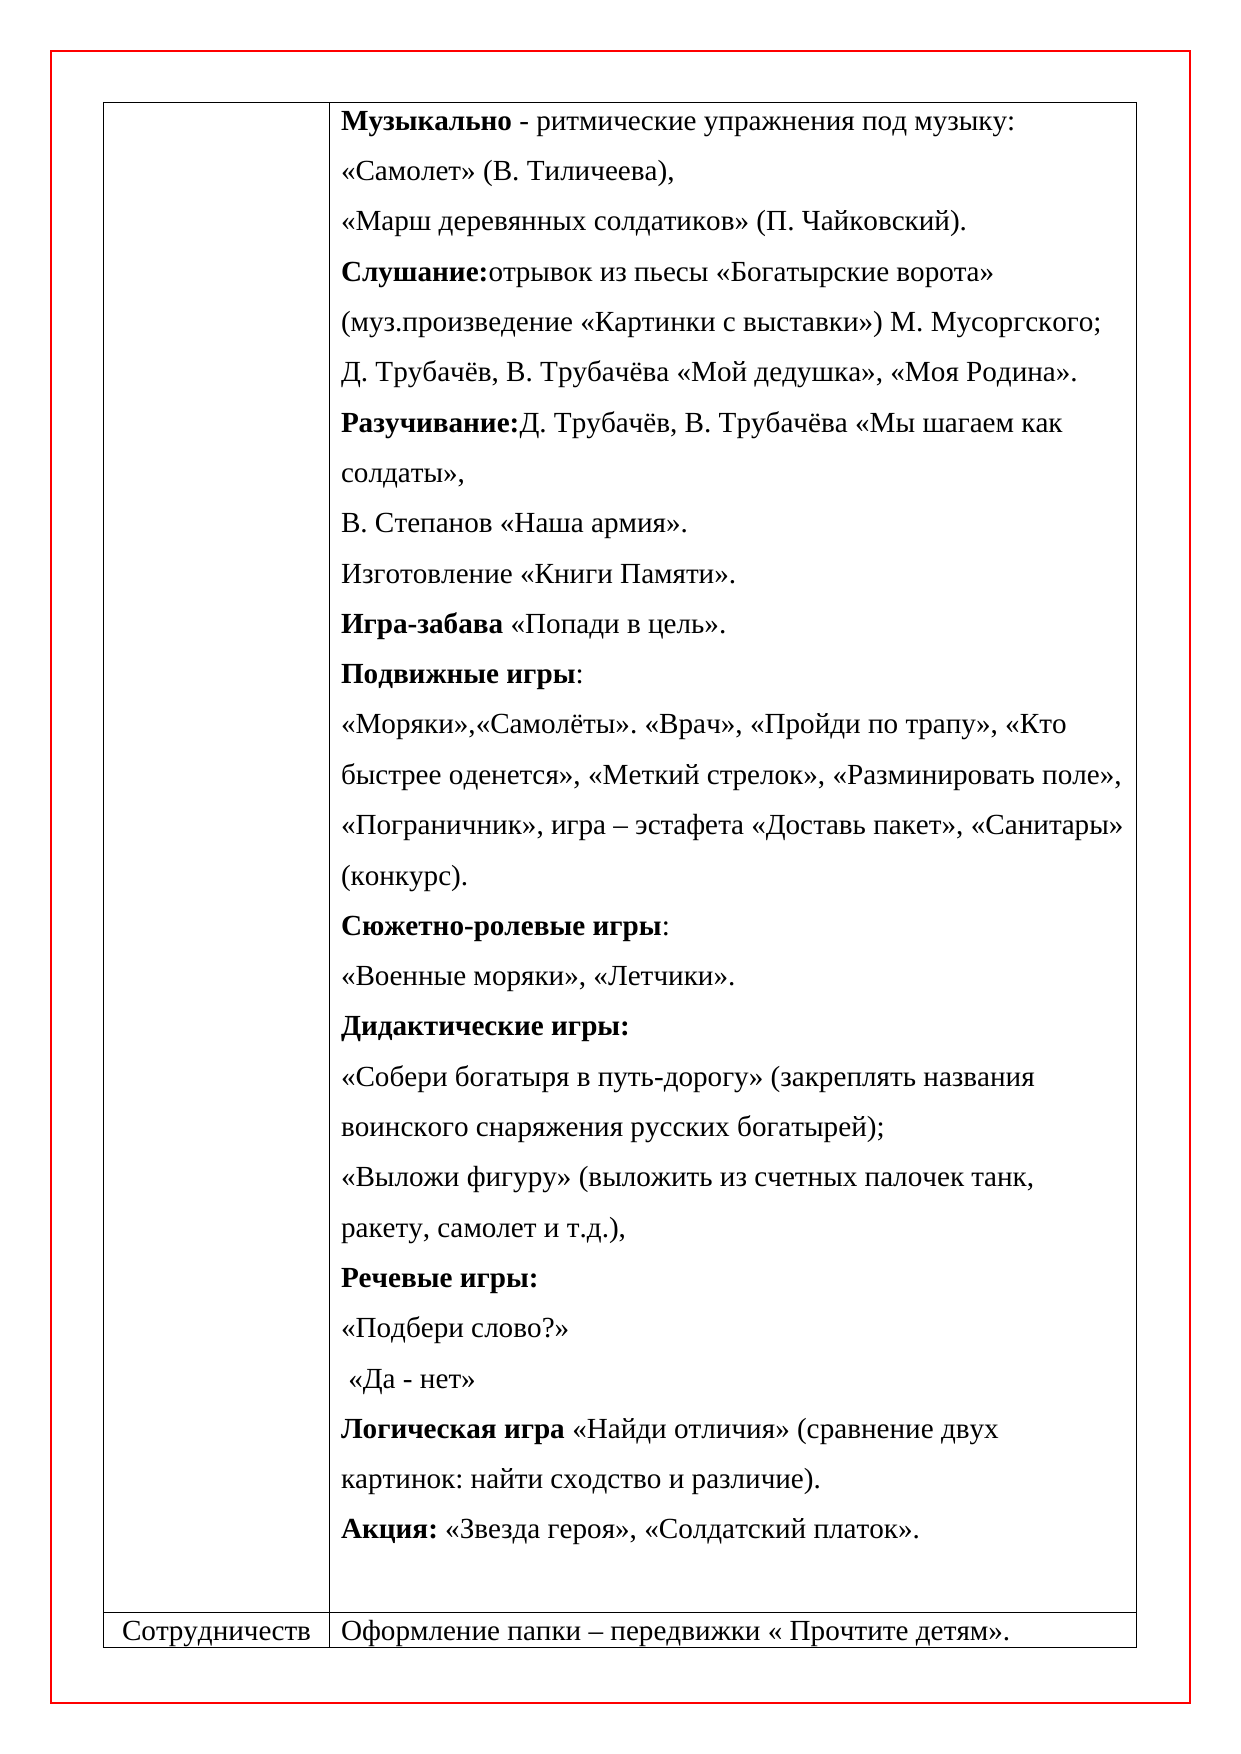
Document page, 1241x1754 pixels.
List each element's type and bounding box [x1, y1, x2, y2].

table_cell [104, 1613, 329, 1647]
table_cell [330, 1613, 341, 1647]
table_cell [104, 103, 329, 1612]
table_cell [330, 103, 1136, 1612]
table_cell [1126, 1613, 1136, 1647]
